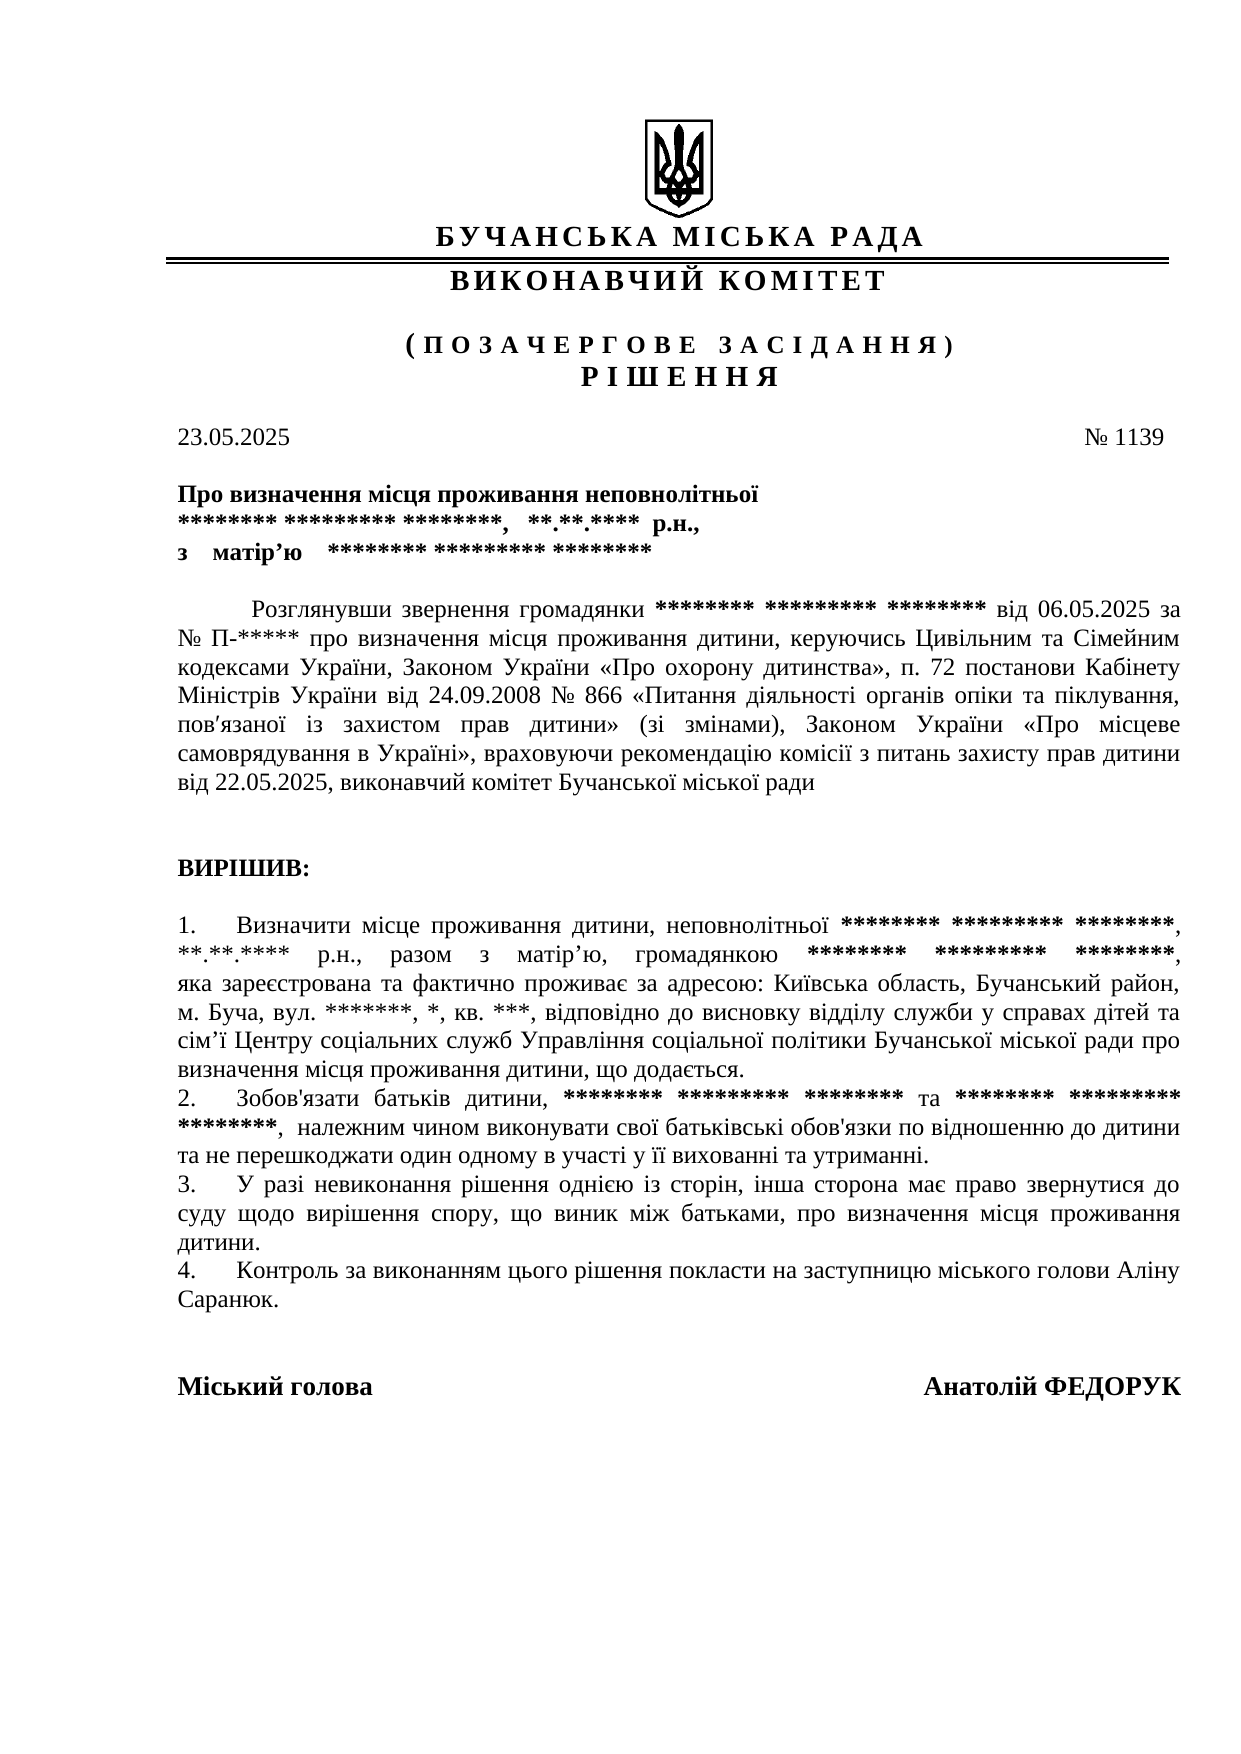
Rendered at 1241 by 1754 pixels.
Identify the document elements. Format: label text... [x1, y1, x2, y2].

table_header Міський голова [166, 1370, 679, 1401]
table_header 23.05.2025 [166, 422, 679, 450]
text (ПОЗАЧЕРГОВЕ ЗАСІДАННЯ) [177, 326, 1181, 359]
text ВИРІШИВ: [177, 853, 1181, 882]
picture [643, 118, 715, 219]
list Визначити місце проживання дитини, неповнолітньої ******** ********* ********, **.**.**** р.н., разом з матір’ю, громадянкою ******** ********* ********, яка зареєстрована та фактично проживає за адресою: Київська область, Бучанський район, м. Буча, вул. *******, *, кв. ***, відповідно до висновку відділу служби у справах дітей та сім’ї Центру соціальних служб Управління соціальної політики Бучанської міської ради про визначення місця проживання дитини, що додається. [177, 910, 1181, 1083]
text Про визначення місця проживання неповнолітньої ******** ********* ********, **.**.**** р.н., [177, 479, 827, 537]
list Контроль за виконанням цього рішення покласти на заступницю міського голови Аліну Саранюк. [177, 1255, 1181, 1313]
text РІШЕННЯ [177, 359, 1181, 393]
text БУЧАНСЬКА МІСЬКА РАДА [177, 219, 1181, 252]
list У разі невиконання рішення однією із сторін, інша сторона має право звернутися до суду щодо вирішення спору, що виник між батьками, про визначення місця проживання дитини. [177, 1169, 1181, 1255]
text Розглянувши звернення громадянки ******** ********* ******** від 06.05.2025 за № П-***** про визначення місця проживання дитини, керуючись Цивільним та Сімейним кодексами України, Законом України «Про охорону дитинства», п. 72 постанови Кабінету Міністрів України від 24.09.2008 № 866 «Питання діяльності органів опіки та піклування, пов′язаної із захистом прав дитини» (зі змінами), Законом України «Про місцеве самоврядування в Україні», враховуючи рекомендацію комісії з питань захисту прав дитини від 22.05.2025, виконавчий комітет Бучанської міської ради [177, 594, 1181, 795]
table_header Анатолій ФЕДОРУК [679, 1370, 1192, 1401]
list Зобов'язати батьків дитини, ******** ********* ******** та ******** ********* ********, належним чином виконувати свої батьківські обов'язки по відношенню до дитини та не перешкоджати один одному в участі у її вихованні та утриманні. [177, 1083, 1181, 1169]
table_header ВИКОНАВЧИЙ КОМІТЕТ [166, 264, 1169, 326]
table_header № 1139 [679, 422, 1192, 450]
text з матір’ю ******** ********* ******** [177, 537, 827, 565]
